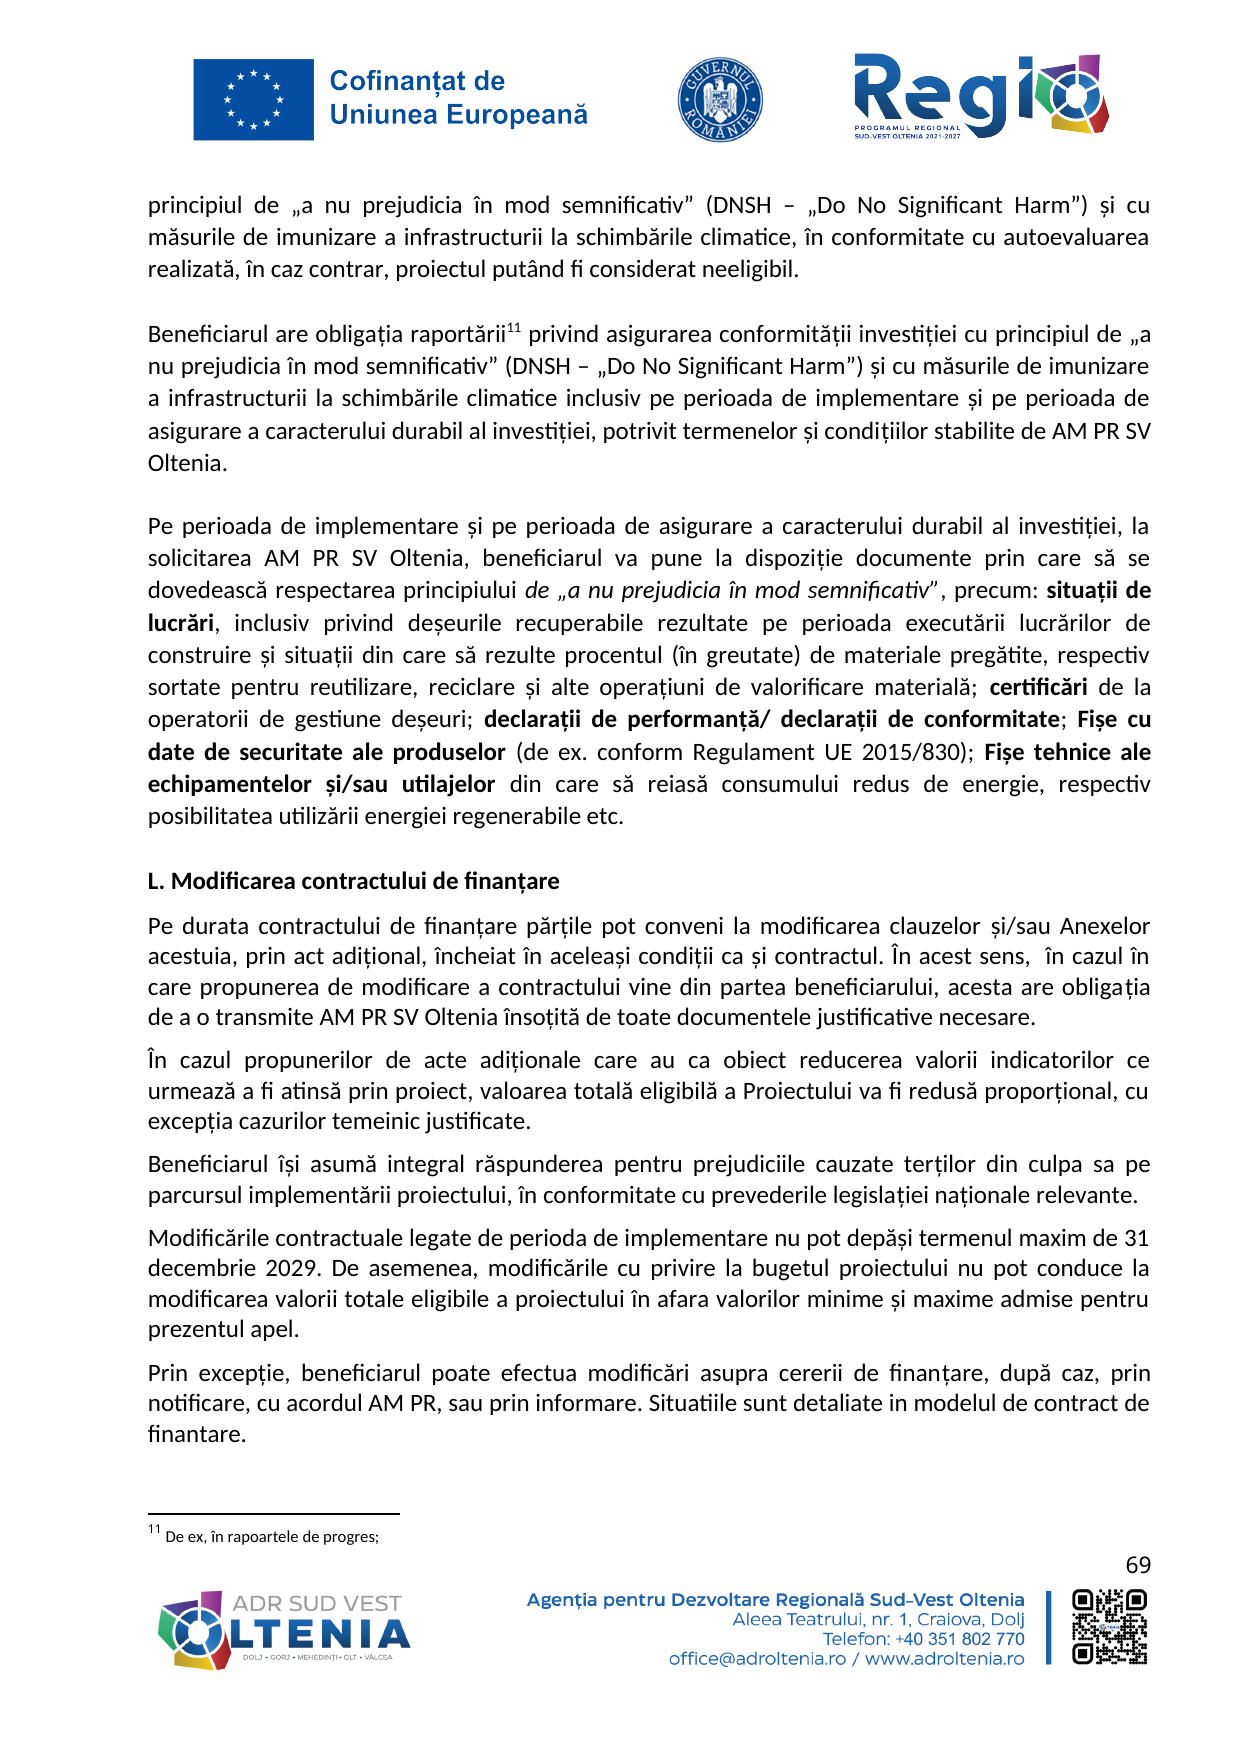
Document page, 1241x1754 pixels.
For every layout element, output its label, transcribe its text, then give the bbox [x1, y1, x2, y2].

text L. Modificarea contractului de finanțare [148, 865, 1152, 896]
text Pe perioada de implementare și pe perioada de asigurare a caracterului durabil al investiției, la solicitarea AM PR SV Oltenia, beneficiarul va pune la dispoziţie documente prin care să se dovedească respectarea principiului de „a nu prejudicia în mod semnificativ”, precum: situaţii de lucrări, inclusiv privind deşeurile recuperabile rezultate pe perioada executării lucrărilor de construire și situaţii din care să rezulte procentul (în greutate) de materiale pregătite, respectiv sortate pentru reutilizare, reciclare și alte operațiuni de valorificare materială; certificări de la operatorii de gestiune deșeuri; declarații de performanță/ declarații de conformitate; Fișe cu date de securitate ale produselor (de ex. conform Regulament UE 2015/830); Fișe tehnice ale echipamentelor și/sau utilajelor din care să reiasă consumului redus de energie, respectiv posibilitatea utilizării energiei regenerabile etc. [148, 510, 1152, 831]
picture [148, 1579, 1152, 1677]
picture [852, 52, 1111, 142]
text Modificările contractuale legate de perioda de implementare nu pot depăși termenul maxim de 31 decembrie 2029. De asemenea, modificările cu privire la bugetul proiectului nu pot conduce la modificarea valorii totale eligibile a proiectului în afara valorilor minime și maxime admise pentru prezentul apel. [148, 1222, 1152, 1344]
text Beneficiarul îşi asumă integral răspunderea pentru prejudiciile cauzate terţilor din culpa sa pe parcursul implementării proiectului, în conformitate cu prevederile legislaţiei naţionale relevante. [148, 1148, 1152, 1209]
text Beneficiarul are obligaţia raportării privind asigurarea conformităţii investiţiei cu principiul de „a nu prejudicia în mod semnificativ” (DNSH – „Do No Significant Harm”) și cu măsurile de imunizare a infrastructurii la schimbările climatice inclusiv pe perioada de implementare și pe perioada de asigurare a caracterului durabil al investiției, potrivit termenelor și condiţiilor stabilite de AM PR SV Oltenia. [148, 318, 1152, 478]
text Pe durata contractului de finanțare părțile pot conveni la modificarea clauzelor şi/sau Anexelor acestuia, prin act adiţional, încheiat în aceleaşi condiţii ca şi contractul. În acest sens, în cazul în care propunerea de modificare a contractului vine din partea beneficiarului, acesta are obligaţia de a o transmite AM PR SV Oltenia însoțită de toate documentele justificative necesare. [148, 910, 1152, 1032]
text În cazul propunerilor de acte adiționale care au ca obiect reducerea valorii indicatorilor ce urmează a fi atinsă prin proiect, valoarea totală eligibilă a Proiectului va fi redusă proporțional, cu excepția cazurilor temeinic justificate. [148, 1044, 1152, 1136]
text Prin excepție, beneficiarul poate efectua modificări asupra cererii de finanţare, după caz, prin notificare, cu acordul AM PR, sau prin informare. Situatiile sunt detaliate in modelul de contract de finantare. [148, 1357, 1152, 1448]
picture [188, 54, 590, 144]
picture [674, 55, 768, 144]
